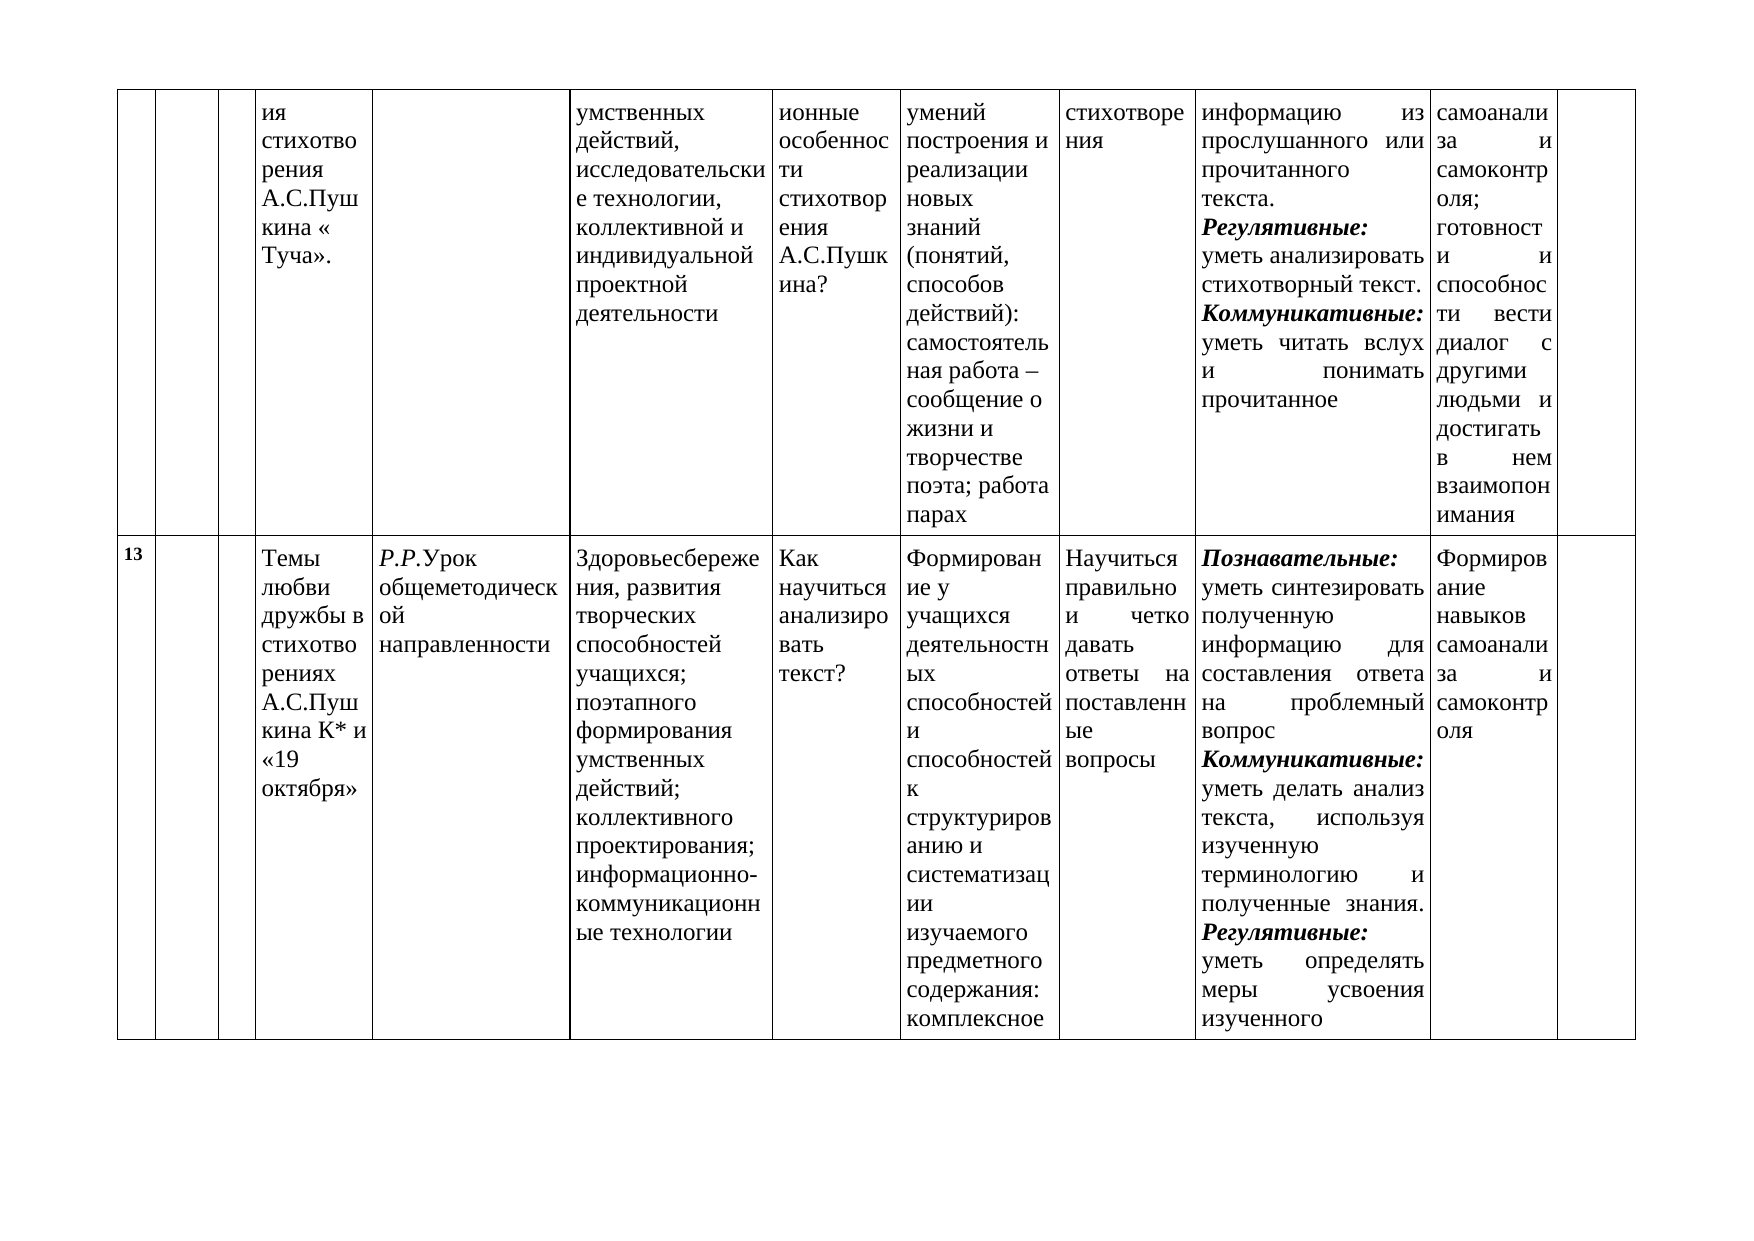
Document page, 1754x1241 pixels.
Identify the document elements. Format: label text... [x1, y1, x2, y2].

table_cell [901, 536, 1059, 1039]
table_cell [901, 90, 1059, 535]
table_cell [373, 536, 569, 1039]
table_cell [571, 536, 772, 1039]
table_cell [219, 90, 255, 535]
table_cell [373, 90, 569, 535]
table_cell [773, 90, 900, 535]
table_cell [219, 536, 255, 1039]
table_cell 12 [118, 90, 155, 535]
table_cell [1431, 90, 1557, 535]
table_cell 13 [118, 536, 155, 1039]
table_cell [256, 536, 372, 1039]
table_cell [156, 536, 218, 1039]
table_cell [1558, 90, 1635, 535]
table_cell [1196, 90, 1430, 535]
table_cell [1558, 536, 1635, 1039]
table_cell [773, 536, 900, 1039]
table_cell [1060, 90, 1195, 535]
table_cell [256, 90, 372, 535]
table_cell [1196, 536, 1430, 1039]
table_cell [1431, 536, 1557, 1039]
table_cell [1060, 536, 1195, 1039]
table_cell [156, 90, 218, 535]
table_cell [571, 90, 772, 535]
